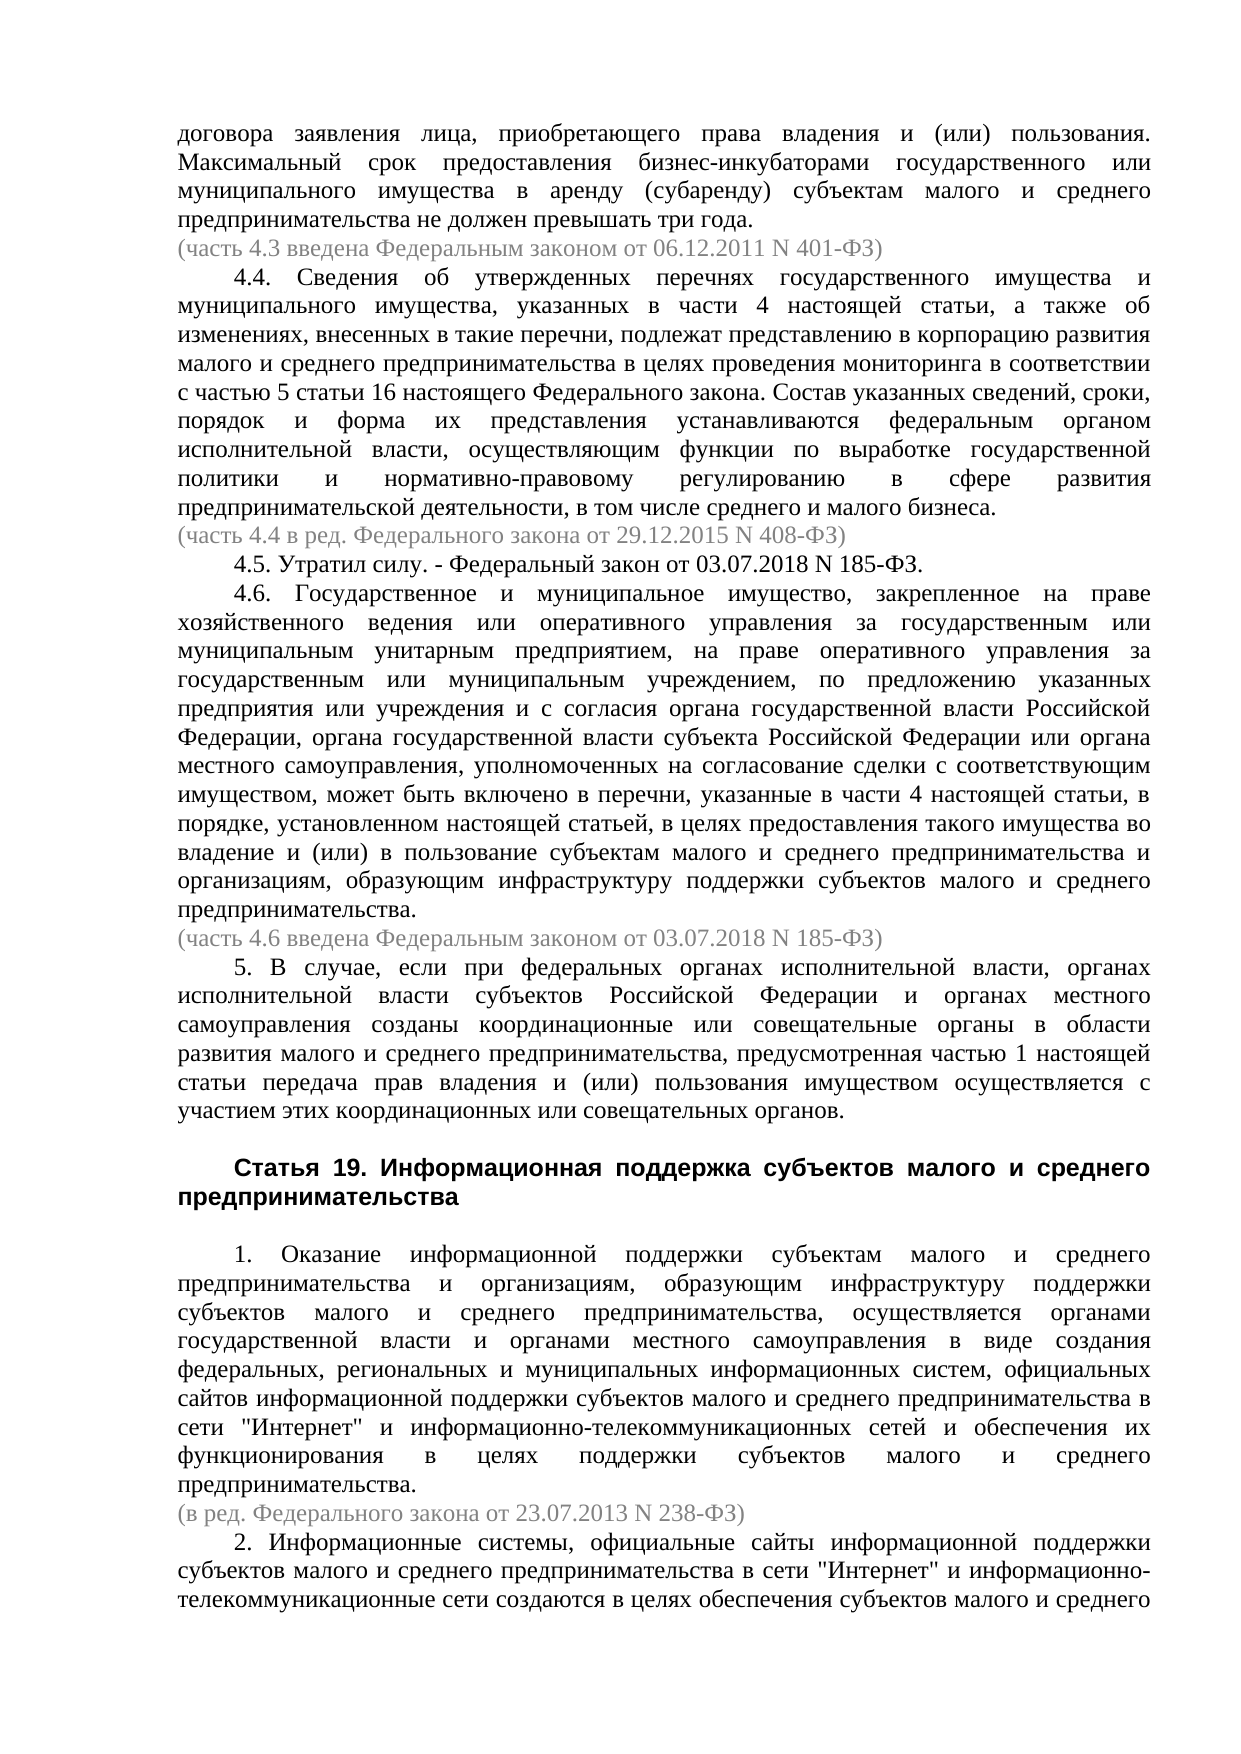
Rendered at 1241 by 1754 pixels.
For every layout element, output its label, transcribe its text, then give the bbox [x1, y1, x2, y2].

text Статья 19. Информационная поддержка субъектов малого и среднего предпринимательства [177, 1153, 1152, 1211]
text (часть 4.3 введена Федеральным законом от 06.12.2011 N 401-ФЗ) [177, 233, 1152, 262]
text (часть 4.6 введена Федеральным законом от 03.07.2018 N 185-ФЗ) [177, 923, 1152, 952]
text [177, 118, 1152, 233]
text (часть 4.4 в ред. Федерального закона от 29.12.2015 N 408-ФЗ) [177, 521, 1152, 549]
text (в ред. Федерального закона от 23.07.2013 N 238-ФЗ) [177, 1498, 1152, 1527]
text 4.4. Сведения об утвержденных перечнях государственного имущества и муниципального имущества, указанных в части 4 настоящей статьи, а также об изменениях, внесенных в такие перечни, подлежат представлению в корпорацию развития малого и среднего предпринимательства в целях проведения мониторинга в соответствии с частью 5 статьи 16 настоящего Федерального закона. Состав указанных сведений, сроки, порядок и форма их представления устанавливаются федеральным органом исполнительной власти, осуществляющим функции по выработке государственной политики и нормативно-правовому регулированию в сфере развития предпринимательской деятельности, в том числе среднего и малого бизнеса. [177, 262, 1152, 521]
text 5. В случае, если при федеральных органах исполнительной власти, органах исполнительной власти субъектов Российской Федерации и органах местного самоуправления созданы координационные или совещательные органы в области развития малого и среднего предпринимательства, предусмотренная частью 1 настоящей статьи передача прав владения и (или) пользования имуществом осуществляется с участием этих координационных или совещательных органов. [177, 952, 1152, 1124]
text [177, 1527, 1152, 1613]
text 4.5. Утратил силу. - Федеральный закон от 03.07.2018 N 185-ФЗ. [177, 549, 1152, 578]
text 4.6. Государственное и муниципальное имущество, закрепленное на праве хозяйственного ведения или оперативного управления за государственным или муниципальным унитарным предприятием, на праве оперативного управления за государственным или муниципальным учреждением, по предложению указанных предприятия или учреждения и с согласия органа государственной власти Российской Федерации, органа государственной власти субъекта Российской Федерации или органа местного самоуправления, уполномоченных на согласование сделки с соответствующим имуществом, может быть включено в перечни, указанные в части 4 настоящей статьи, в порядке, установленном настоящей статьей, в целях предоставления такого имущества во владение и (или) в пользование субъектам малого и среднего предпринимательства и организациям, образующим инфраструктуру поддержки субъектов малого и среднего предпринимательства. [177, 578, 1152, 923]
text 1. Оказание информационной поддержки субъектам малого и среднего предпринимательства и организациям, образующим инфраструктуру поддержки субъектов малого и среднего предпринимательства, осуществляется органами государственной власти и органами местного самоуправления в виде создания федеральных, региональных и муниципальных информационных систем, официальных сайтов информационной поддержки субъектов малого и среднего предпринимательства в сети "Интернет" и информационно-телекоммуникационных сетей и обеспечения их функционирования в целях поддержки субъектов малого и среднего предпринимательства. [177, 1239, 1152, 1498]
